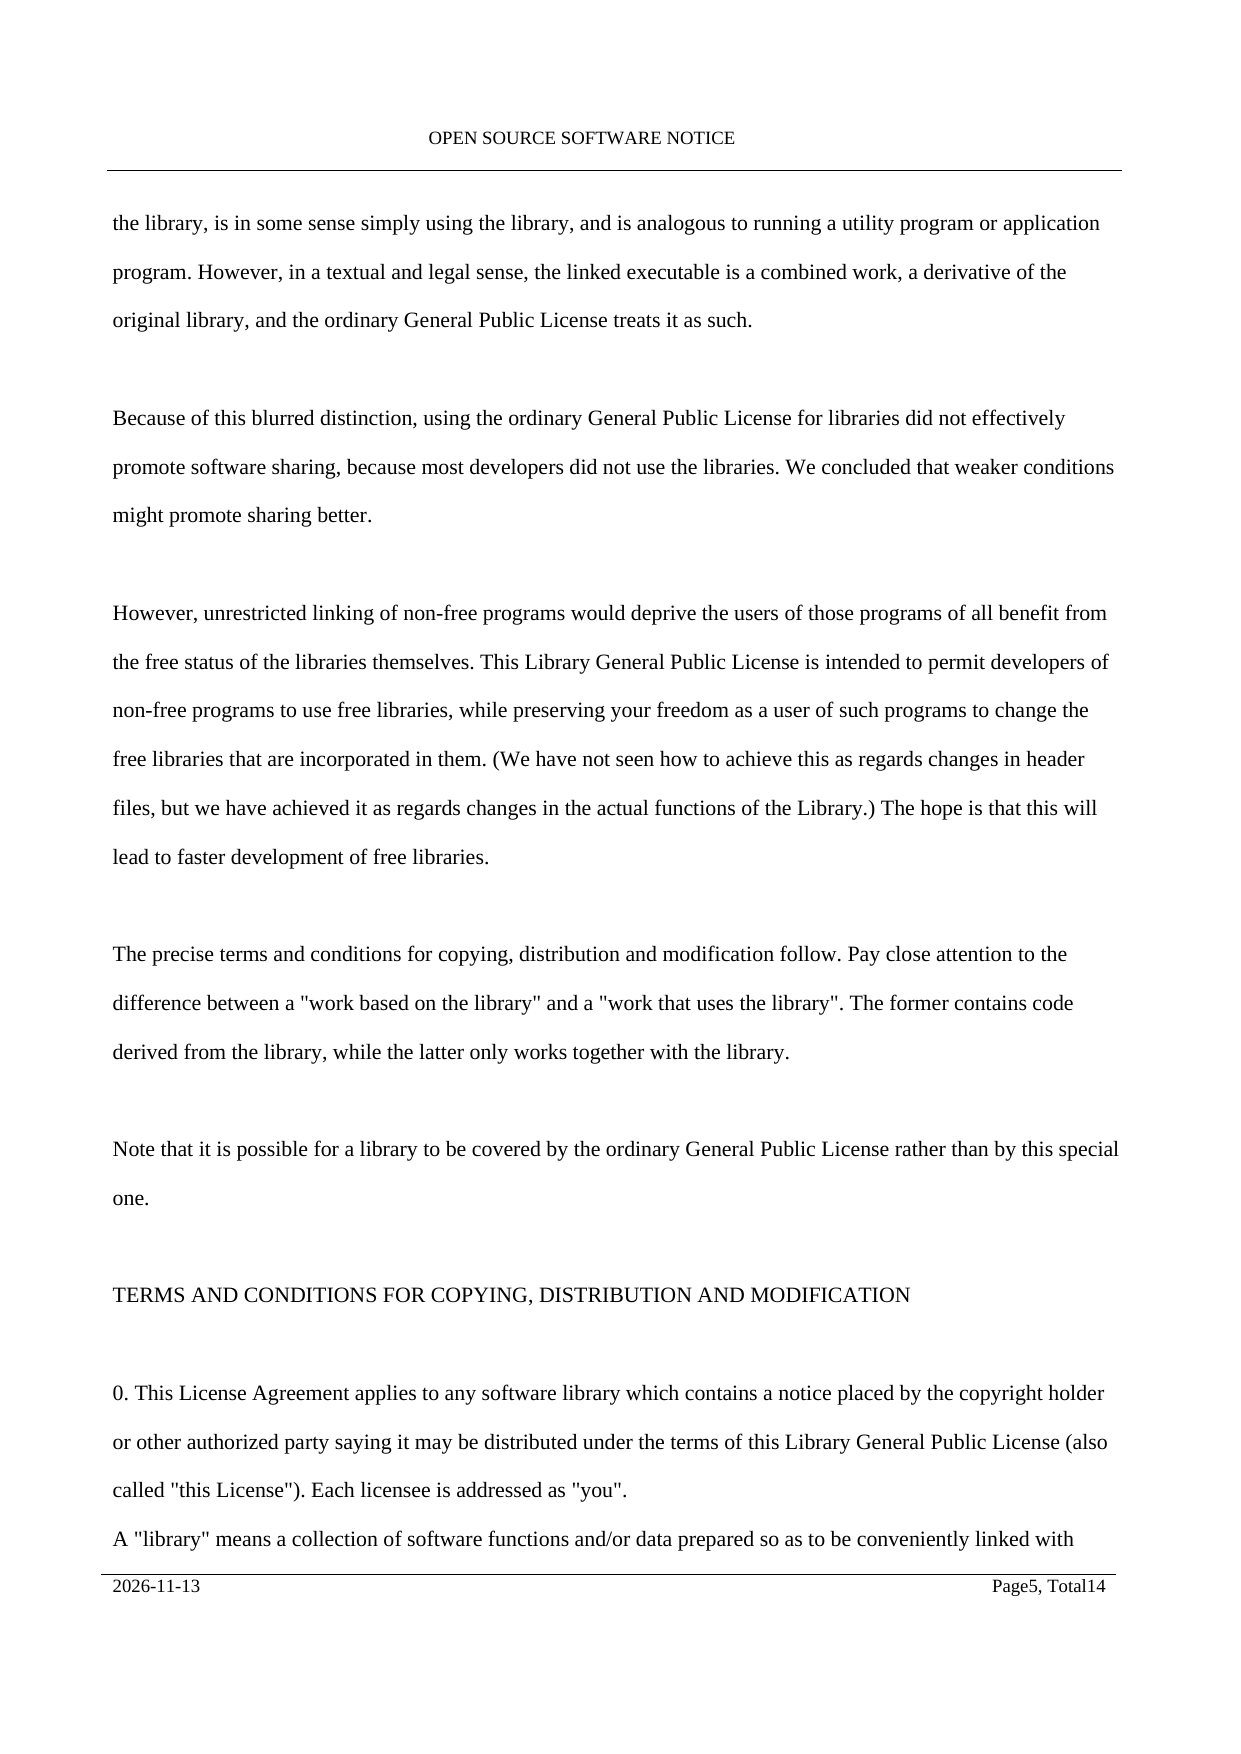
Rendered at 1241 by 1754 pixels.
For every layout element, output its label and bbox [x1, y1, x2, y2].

text [112, 206, 1128, 1555]
